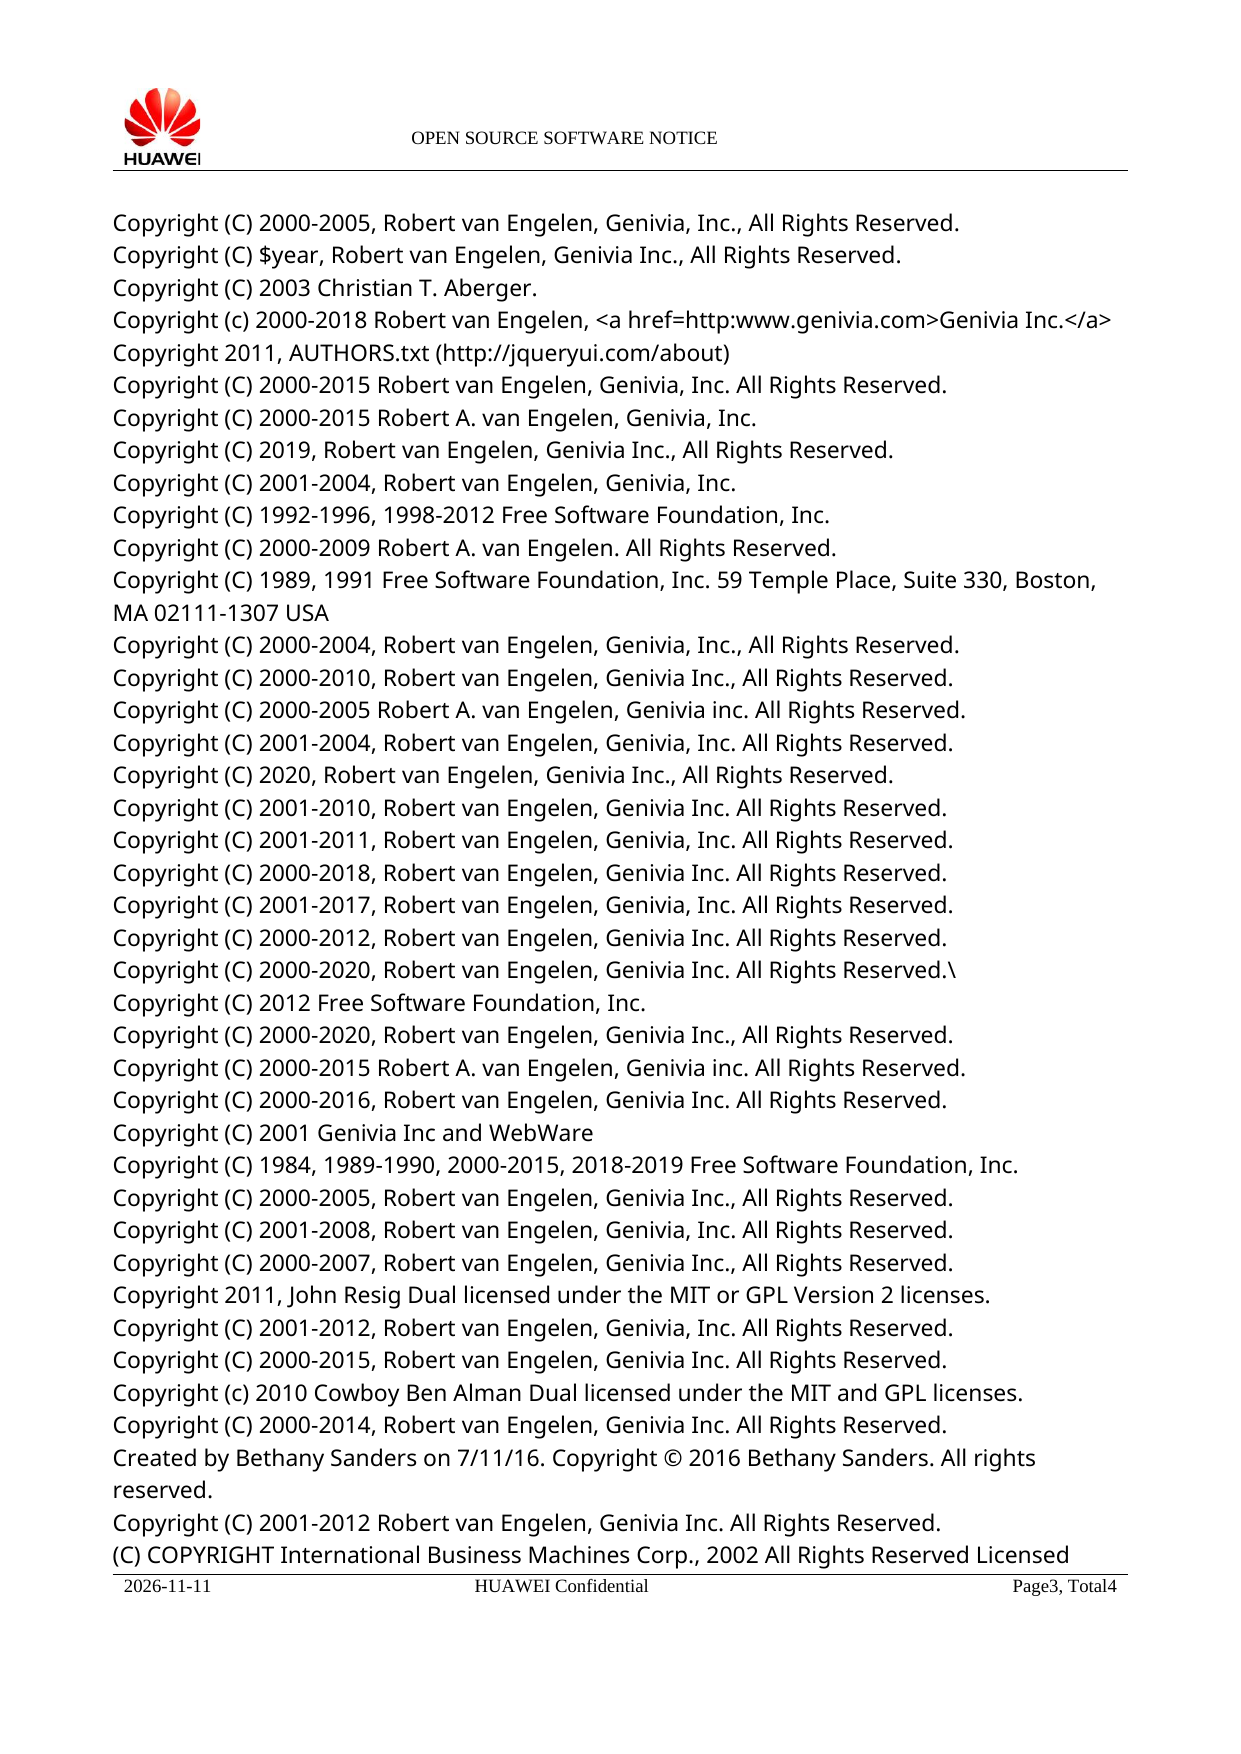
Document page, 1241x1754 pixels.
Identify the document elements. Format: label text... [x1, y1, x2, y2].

picture [124, 88, 201, 165]
